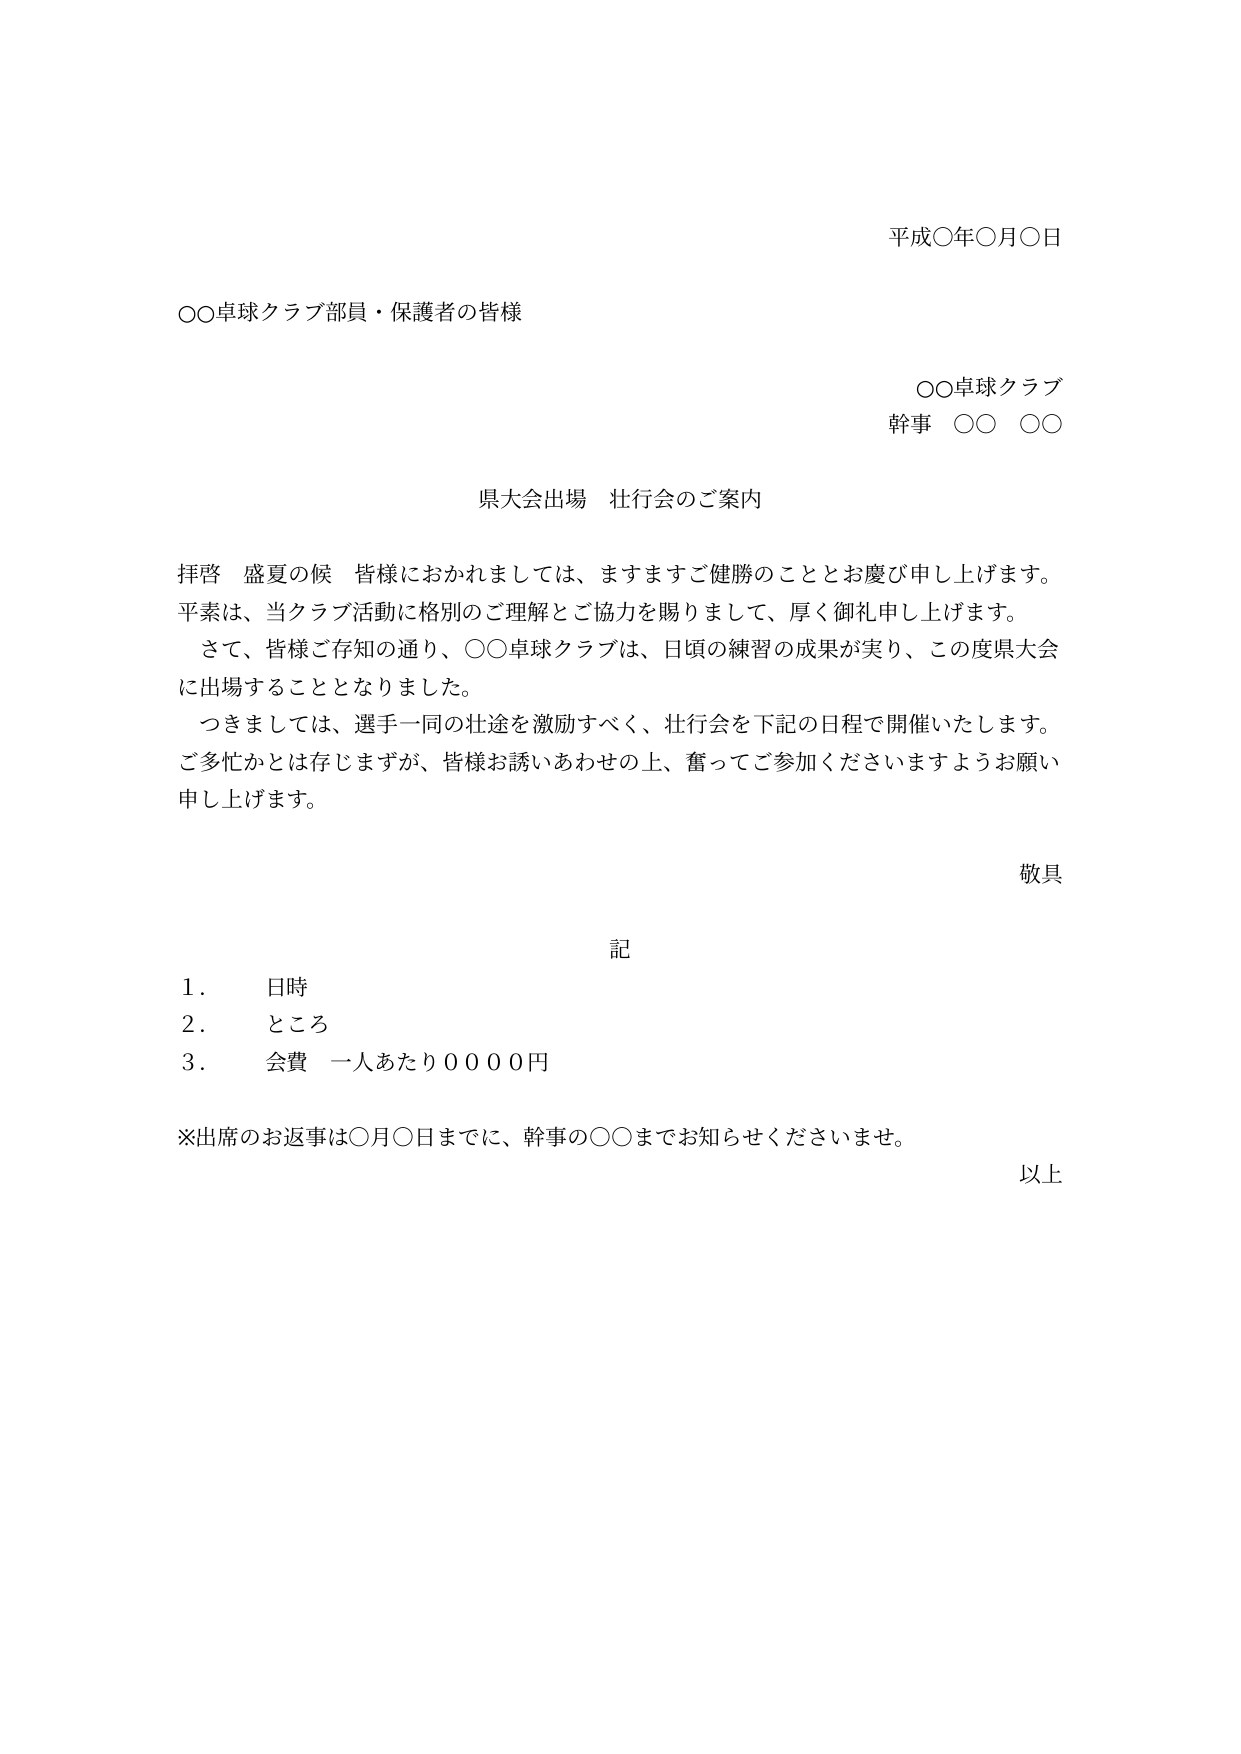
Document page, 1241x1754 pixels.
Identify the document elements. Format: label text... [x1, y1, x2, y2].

text ○○卓球クラブ部員・保護者の皆様 [177, 292, 1063, 329]
list ところ [177, 1004, 1063, 1042]
text 以上 [177, 1154, 1063, 1192]
text 拝啓 盛夏の候 皆様におかれましては、ますますご健勝のこととお慶び申し上げます。平素は、当クラブ活動に格別のご理解とご協力を賜りまして、厚く御礼申し上げます。 [177, 554, 1063, 629]
list 日時 [177, 967, 1063, 1004]
list 会費 一人あたり００００円 [177, 1042, 1063, 1079]
subtitle 記 [177, 929, 1063, 967]
text 県大会出場 壮行会のご案内 [177, 479, 1063, 517]
text 平成○年○月○日 [177, 217, 1063, 254]
text ※出席のお返事は○月○日までに、幹事の○○までお知らせくださいませ。 [177, 1117, 1063, 1154]
text さて、皆様ご存知の通り、○○卓球クラブは、日頃の練習の成果が実り、この度県大会に出場することとなりました。 [177, 629, 1063, 704]
text ○○卓球クラブ [177, 367, 1063, 404]
text 幹事 ○○ ○○ [177, 404, 1063, 442]
text 敬具 [177, 854, 1063, 892]
text つきましては、選手一同の壮途を激励すべく、壮行会を下記の日程で開催いたします。ご多忙かとは存じまずが、皆様お誘いあわせの上、奮ってご参加くださいますようお願い申し上げます。 [177, 704, 1063, 817]
